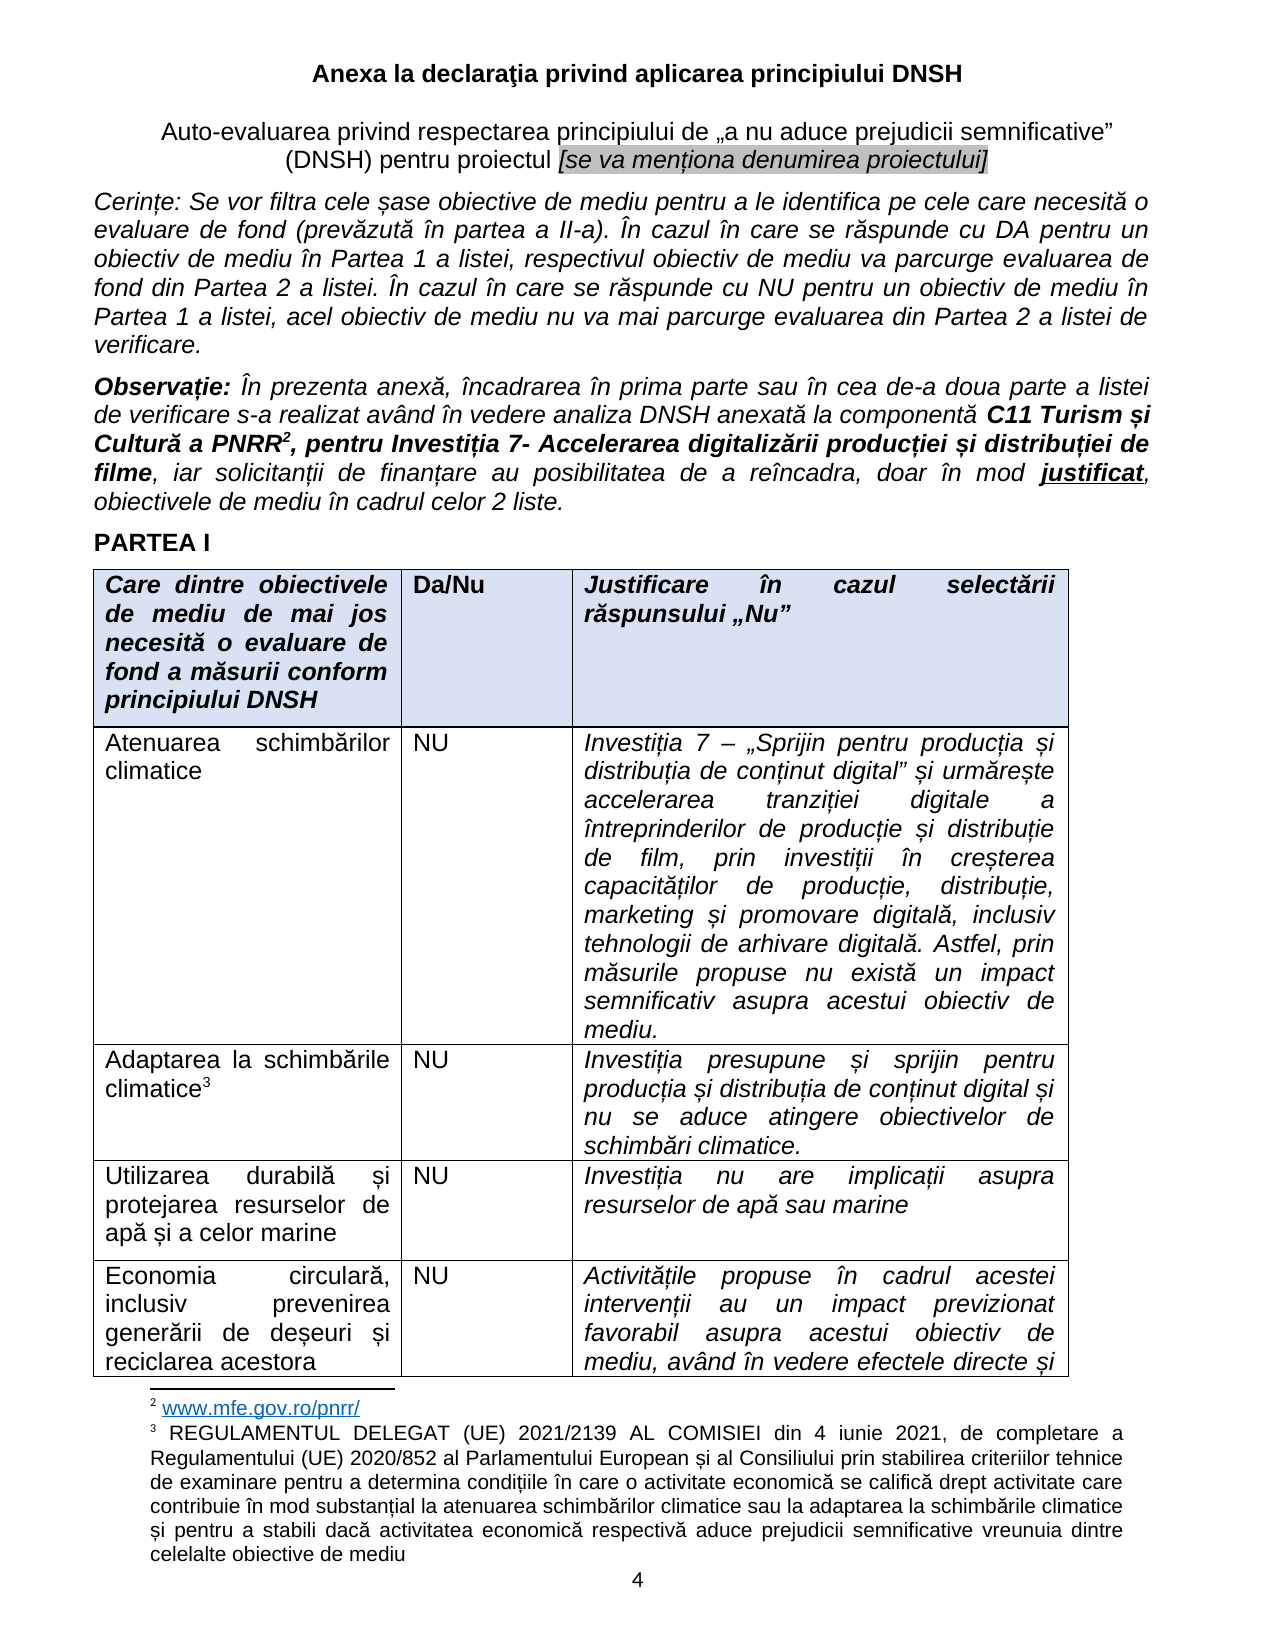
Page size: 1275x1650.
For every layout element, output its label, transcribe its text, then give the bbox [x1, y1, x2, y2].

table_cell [94, 1261, 401, 1376]
text Anexa la declaraţia privind aplicarea principiului DNSH [150, 59, 1125, 88]
table_cell NU [402, 728, 572, 1044]
text Observație: În prezenta anexă, încadrarea în prima parte sau în cea de-a doua parte a listei de verificare s-a realizat având în vedere analiza DNSH anexată la componentă C11 Turism și Cultură a PNRR, pentru Investiția 7- Accelerarea digitalizării producției și distribuției de filme, iar solicitanții de finanțare au posibilitatea de a reîncadra, doar în mod justificat, obiectivele de mediu în cadrul celor 2 liste. [94, 372, 1153, 515]
table_cell NU [402, 1161, 572, 1259]
table_cell Investiția presupune și sprijin pentru producția și distribuția de conținut digital și nu se aduce atingere obiectivelor de schimbări climatice. [573, 1045, 1068, 1160]
table_header Care dintre obiectivele de mediu de mai jos necesită o evaluare de fond a măsurii conform principiului DNSH [94, 570, 401, 726]
table_cell Utilizarea durabilă și protejarea resurselor de apă și a celor marine [94, 1161, 401, 1259]
text Auto-evaluarea privind respectarea principiului de „a nu aduce prejudicii semnificative” (DNSH) pentru proiectul [se va menționa denumirea proiectului] [150, 117, 1125, 174]
table_header Da/Nu [402, 570, 572, 726]
table_header Justificare în cazul selectării răspunsului „Nu” [573, 570, 1068, 726]
table_cell Investiția nu are implicații asupra resurselor de apă sau marine [573, 1161, 1068, 1259]
table_cell Adaptarea la schimbările climatice [94, 1045, 401, 1160]
table_cell Investiția 7 – „Sprijin pentru producția și distribuția de conținut digital” și urmărește accelerarea tranziției digitale a întreprinderilor de producție și distribuție de film, prin investiții în creșterea capacităților de producție, distribuție, marketing și promovare digitală, inclusiv tehnologii de arhivare digitală. Astfel, prin măsurile propuse nu există un impact semnificativ asupra acestui obiectiv de mediu. [573, 728, 1068, 1044]
text Cerințe: Se vor filtra cele șase obiective de mediu pentru a le identifica pe cele care necesită o evaluare de fond (prevăzută în partea a II-a). În cazul în care se răspunde cu DA pentru un obiectiv de mediu în Partea 1 a listei, respectivul obiectiv de mediu va parcurge evaluarea de fond din Partea 2 a listei. În cazul în care se răspunde cu NU pentru un obiectiv de mediu în Partea 1 a listei, acel obiectiv de mediu nu va mai parcurge evaluarea din Partea 2 a listei de verificare. [94, 187, 1153, 359]
table_cell NU [402, 1261, 572, 1376]
table_cell Atenuarea schimbărilor climatice [94, 728, 401, 1044]
table_cell NU [402, 1045, 572, 1160]
text PARTEA I [94, 528, 1153, 557]
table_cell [573, 1261, 1068, 1376]
